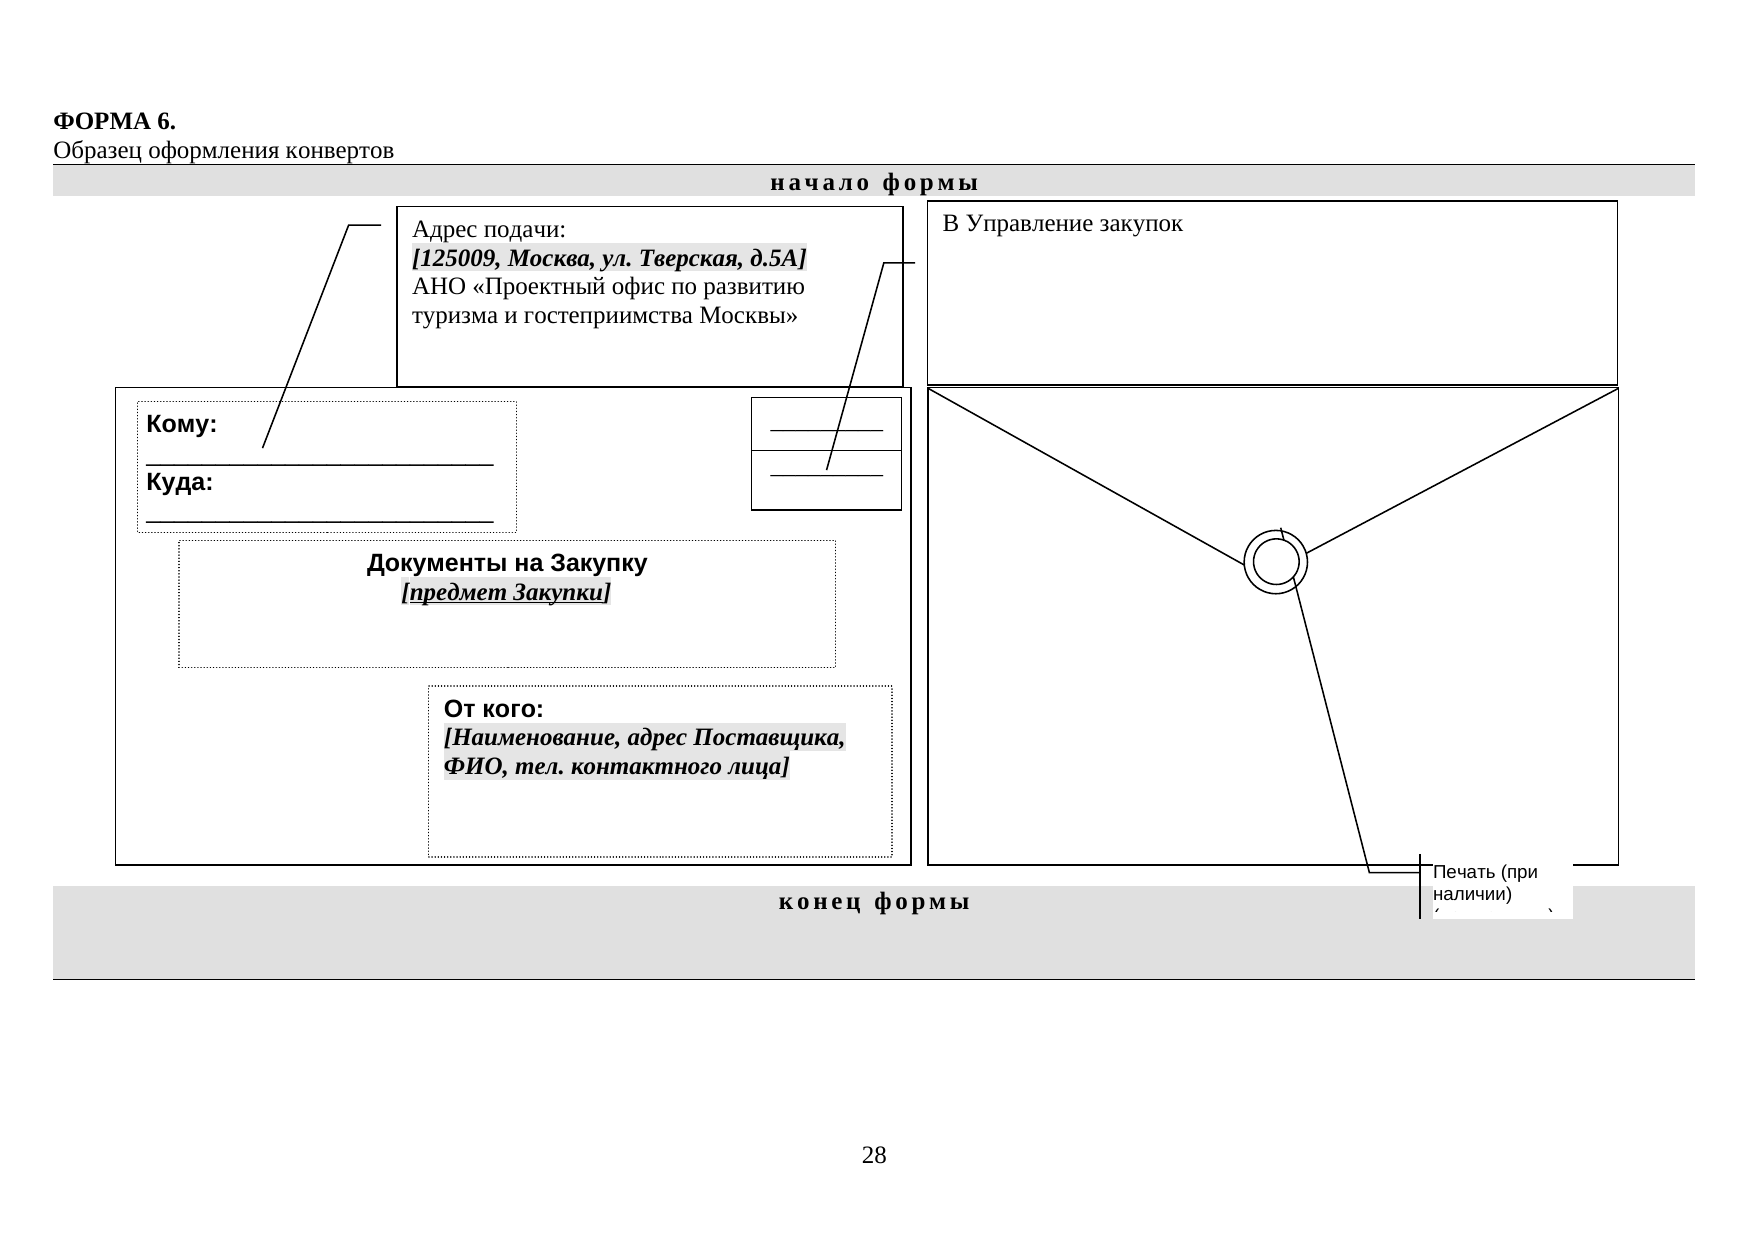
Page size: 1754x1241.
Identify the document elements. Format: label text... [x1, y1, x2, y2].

text начало формы [53, 165, 1695, 196]
text конец формы [53, 886, 1695, 979]
text Образец оформления конвертов [53, 135, 1695, 164]
text ФОРМА 6. [53, 106, 1695, 135]
